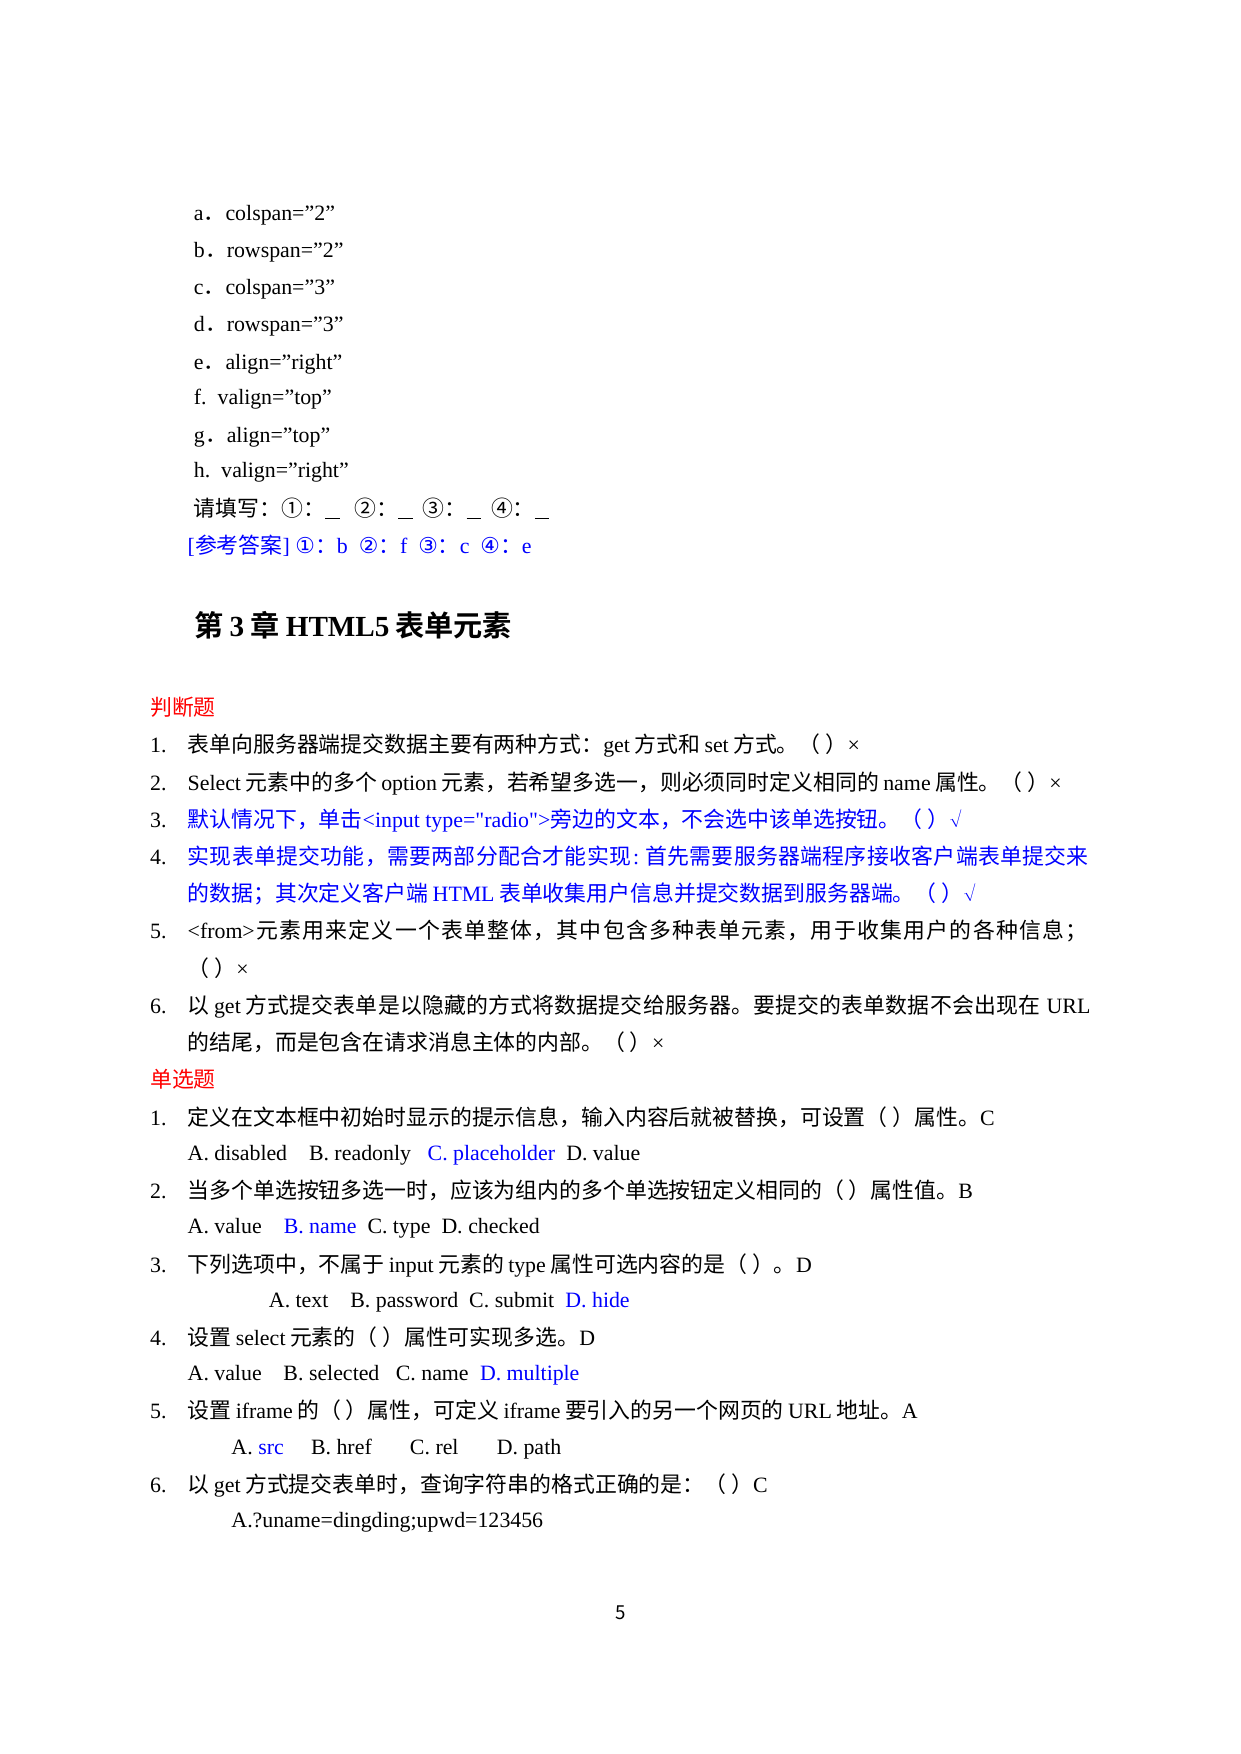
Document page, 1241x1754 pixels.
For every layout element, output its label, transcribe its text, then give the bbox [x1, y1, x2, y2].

list 设置select元素的（ ）属性可实现多选。D [150, 1319, 1091, 1352]
text g．align=”top” [150, 417, 1090, 449]
list Select元素中的多个option元素，若希望多选一，则必须同时定义相同的name属性。（ ）× [150, 764, 1091, 797]
list 以get方式提交表单是以隐藏的方式将数据提交给服务器。要提交的表单数据不会出现在URL的结尾，而是包含在请求消息主体的内部。（ ）× [150, 988, 1090, 1057]
list 实现表单提交功能，需要两部分配合才能实现: 首先需要服务器端程序接收客户端表单提交来的数据；其次定义客户端HTML表单收集用户信息并提交数据到服务器端。（ ） [150, 839, 1090, 908]
text A. src B. href C. rel D. path [187, 1430, 1090, 1463]
list 以get方式提交表单时，查询字符串的格式正确的是：（ ）C [150, 1466, 1093, 1499]
list 设置iframe的（ ）属性，可定义iframe要引入的另一个网页的URL地址。A [150, 1393, 1091, 1426]
list 默认情况下，单击<input type="radio">旁边的文本，不会选中该单选按钮。（ ） [150, 801, 1090, 834]
text d．rowspan=”3” [150, 306, 1090, 338]
text h. valign=”right” [150, 454, 1090, 486]
text [参考答案] ①：b ②：f ③：c ④：e [187, 527, 1093, 560]
text 请填写：①： ②： ③： ④： [150, 490, 1090, 523]
list 表单向服务器端提交数据主要有两种方式：get方式和set方式。（ ）× [150, 727, 1091, 759]
text e．align=”right” [150, 343, 1090, 376]
text 单选题 [150, 1062, 1093, 1094]
text A. value B. name C. type D. checked [150, 1210, 1091, 1242]
text c．colspan=”3” [150, 269, 1090, 301]
text A.?uname=dingding;upwd=123456 [187, 1504, 1093, 1536]
text b．rowspan=”2” [150, 232, 1090, 264]
list 当多个单选按钮多选一时，应该为组内的多个单选按钮定义相同的（ ）属性值。B [150, 1173, 1091, 1205]
subtitle 第3章 HTML5表单元素 [150, 592, 1090, 657]
text A. disabled B. readonly C. placeholder D. value [150, 1136, 1091, 1169]
list 下列选项中，不属于input元素的type属性可选内容的是（ ）。D [150, 1246, 1091, 1279]
list 定义在文本框中初始时显示的提示信息，输入内容后就被替换，可设置（ ）属性。C [150, 1099, 1091, 1132]
text 判断题 [150, 690, 1093, 722]
text a．colspan=”2” [150, 194, 1090, 227]
text f. valign=”top” [150, 380, 1090, 413]
text A. value B. selected C. name D. multiple [150, 1357, 1091, 1389]
list <from>元素用来定义一个表单整体，其中包含多种表单元素，用于收集用户的各种信息；（ ）× [150, 913, 1090, 983]
text A. text B. password C. submit D. hide [225, 1283, 1091, 1316]
